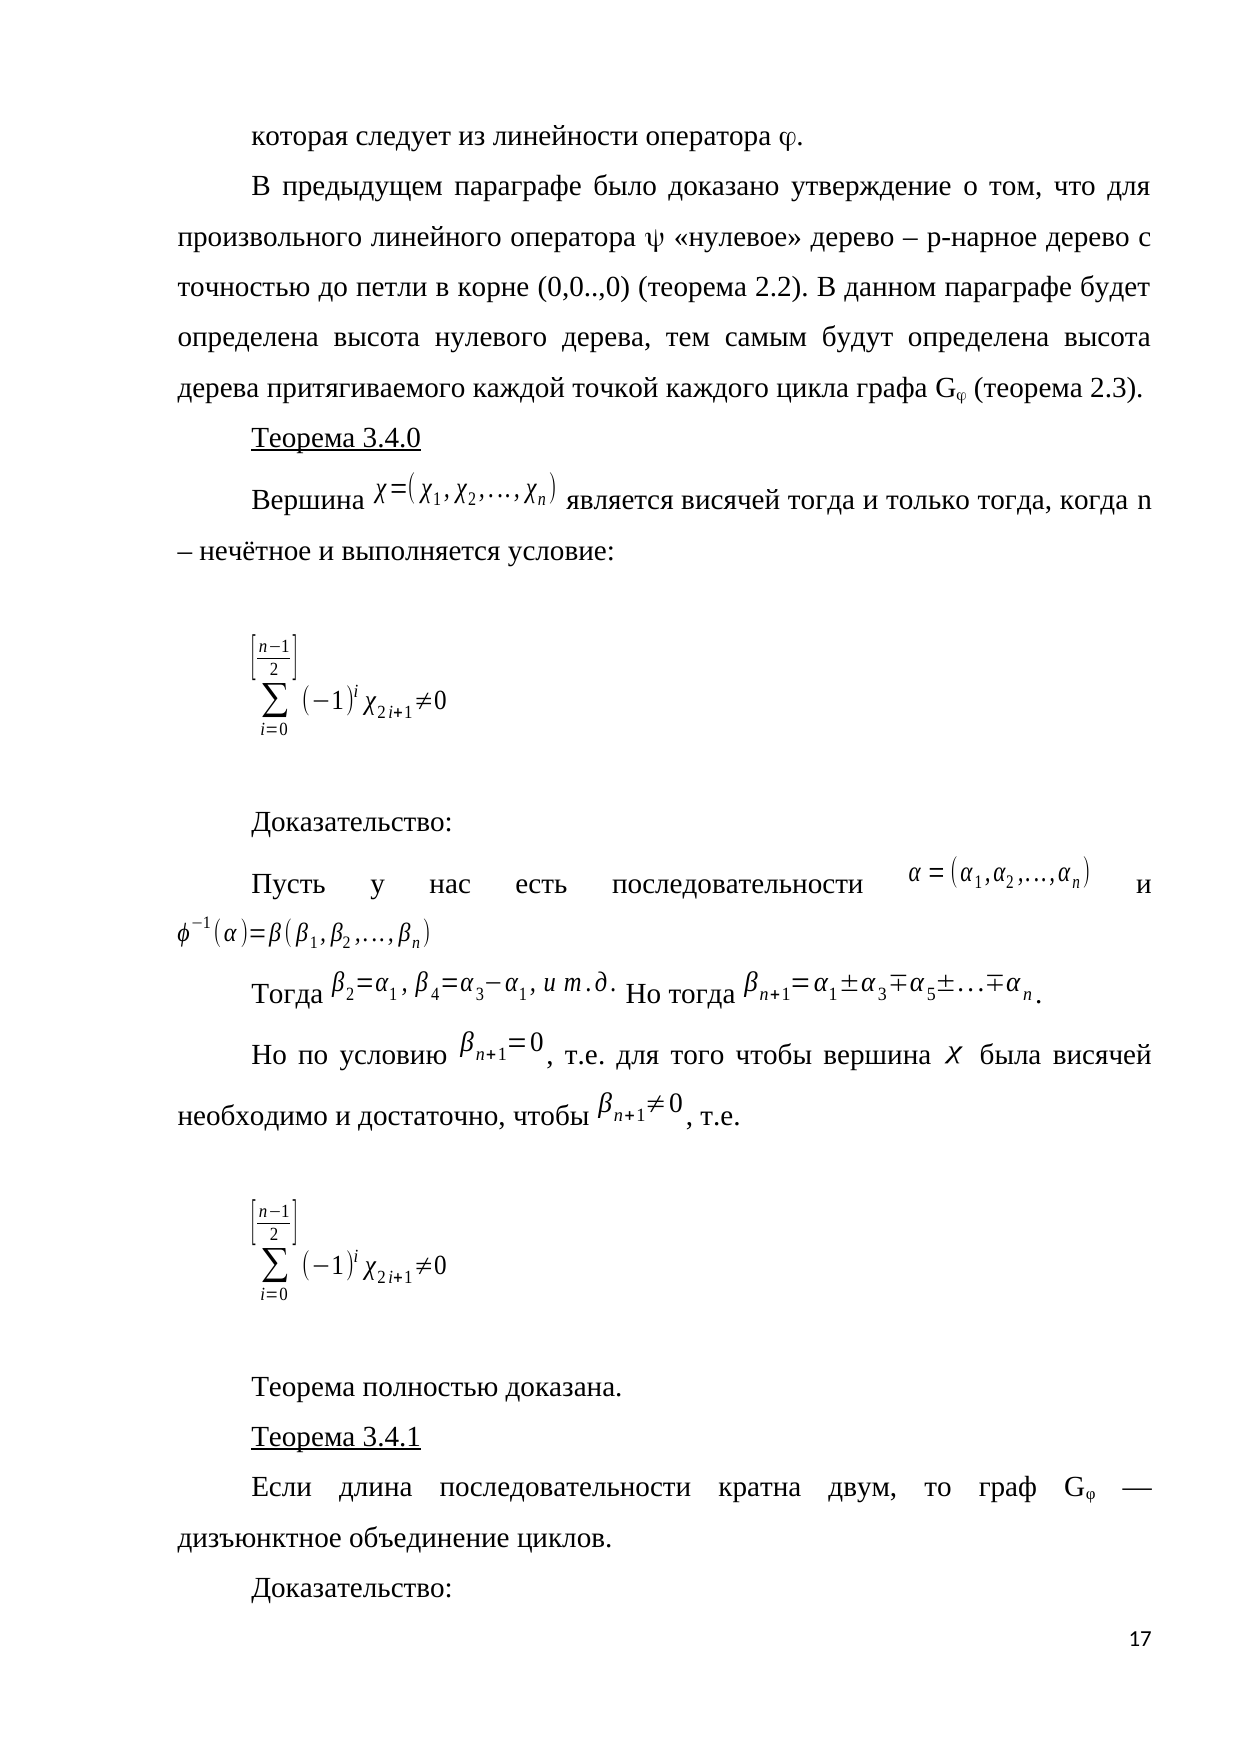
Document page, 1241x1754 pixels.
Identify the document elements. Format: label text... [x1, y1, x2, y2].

text Вершина является висячей тогда и только тогда, когда n – нечётное и выполняется условие: [177, 471, 1152, 566]
text Теорема полностью доказана. [177, 1369, 1152, 1402]
text Теорема 3.4.0 [177, 420, 1152, 454]
text которая следует из линейности оператора . [177, 118, 1152, 152]
text Но по условию , т.е. для того чтобы вершина была висячей необходимо и достаточно, чтобы , т.е. [177, 1027, 1152, 1131]
text Если длина последовательности кратна двум, то граф Gφ ― дизъюнктное объединение циклов. [177, 1469, 1152, 1553]
text Доказательство: [177, 1570, 1152, 1604]
text В предыдущем параграфе было доказано утверждение о том, что для произвольного линейного оператора «нулевое» дерево – p-нарное дерево с точностью до петли в корне (0,0..,0) (теорема 2.2). В данном параграфе будет определена высота нулевого дерева, тем самым будут определена высота дерева притягиваемого каждой точкой каждого цикла графа G (теорема 2.3). [177, 168, 1152, 403]
text Тогда Но тогда . [177, 966, 1152, 1010]
text Теорема 3.4.1 [177, 1419, 1152, 1453]
text Доказательство: [177, 804, 1152, 837]
text Пусть у нас есть последовательности и [177, 854, 1152, 952]
